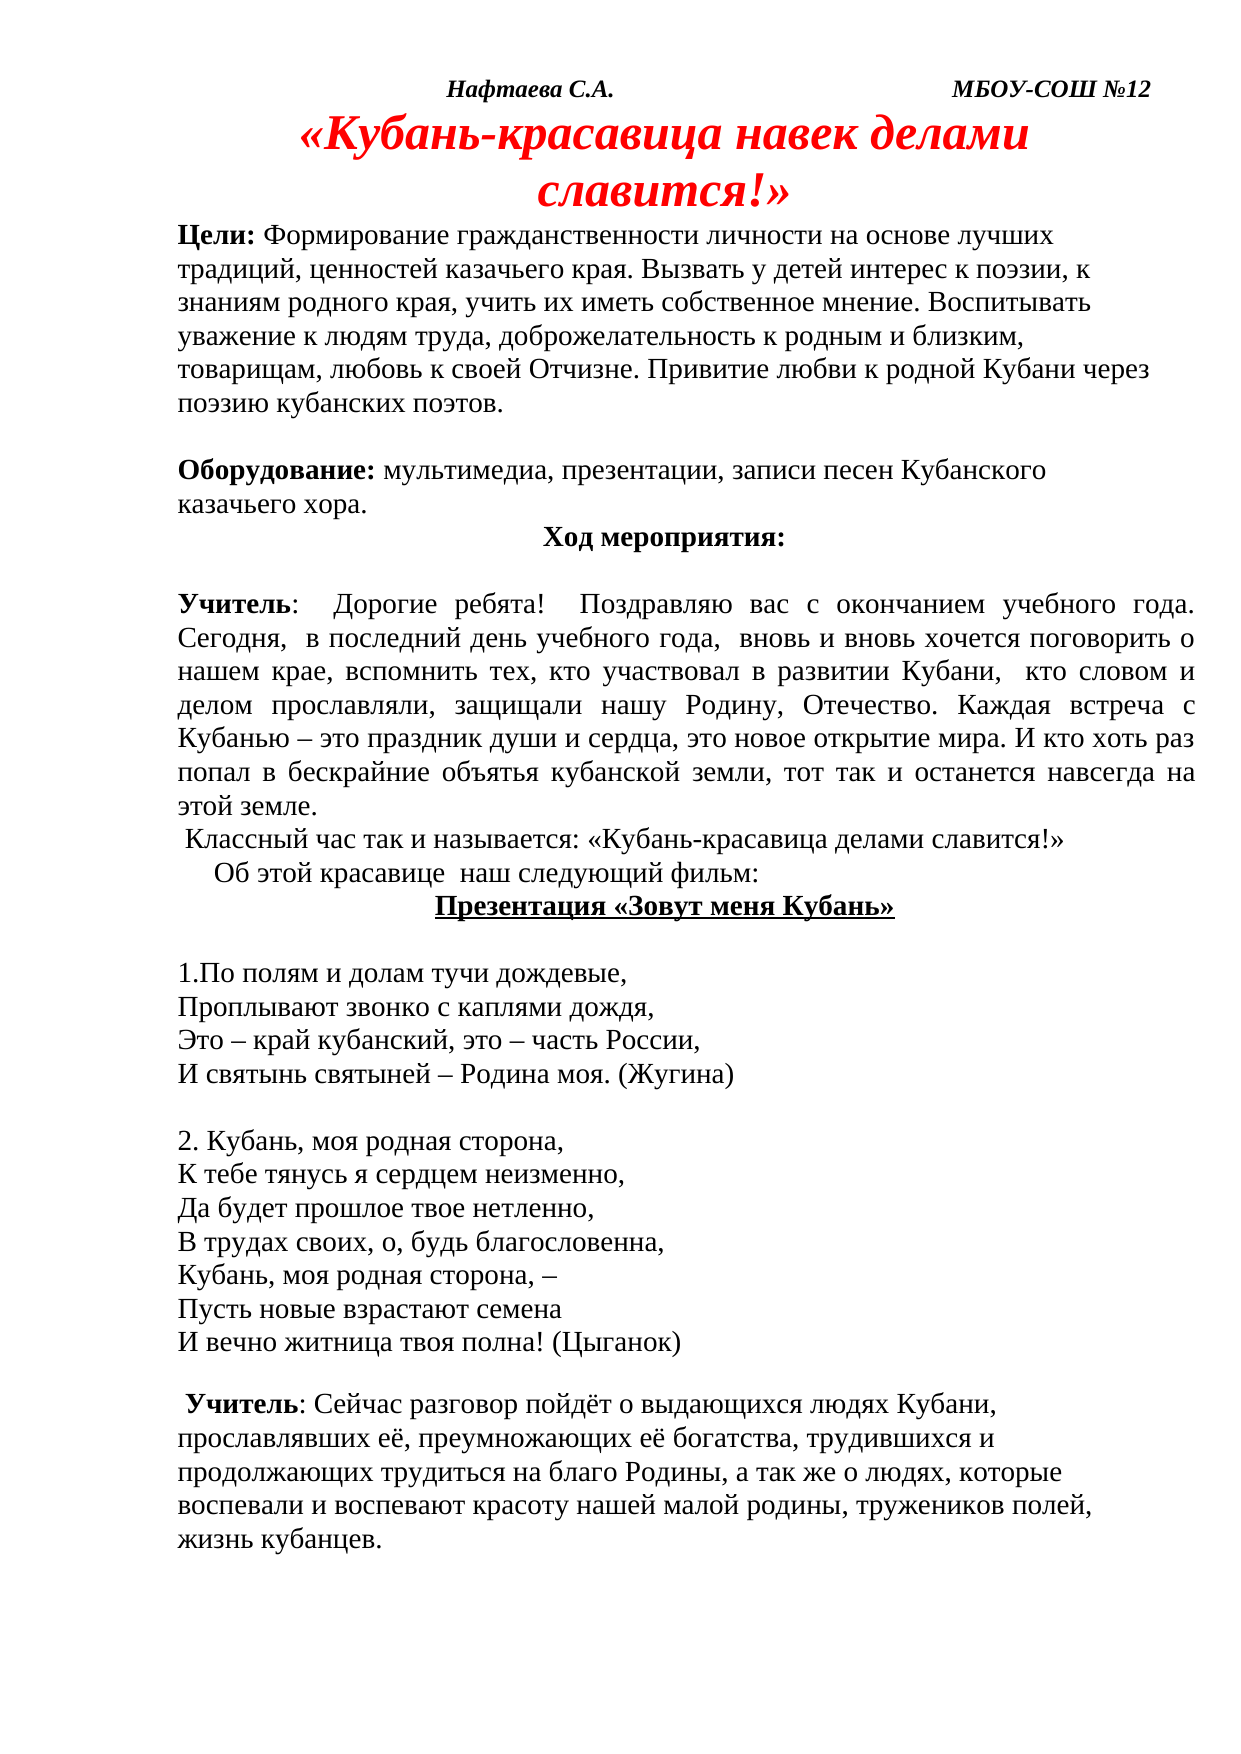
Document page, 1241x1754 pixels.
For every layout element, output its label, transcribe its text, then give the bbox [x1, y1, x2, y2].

text Оборудование: мультимедиа, презентации, записи песен Кубанского казачьего хора. [177, 452, 1152, 519]
text Учитель: Сейчас разговор пойдёт о выдающихся людях Кубани, прославлявших её, преумножающих её богатства, трудившихся и продолжающих трудиться на благо Родины, а так же о людях, которые воспевали и воспевают красоту нашей малой родины, тружеников полей, жизнь кубанцев. [177, 1387, 1152, 1554]
text Проплывают звонко с каплями дождя, [177, 989, 1152, 1022]
text Презентация «Зовут меня Кубань» [177, 888, 1152, 922]
text Это – край кубанский, это – часть России, [177, 1022, 1152, 1056]
text 1.По полям и долам тучи дождевые, [177, 955, 1152, 989]
text «Кубань-красавица навек делами славится!» [177, 102, 1152, 217]
text И святынь святыней – Родина моя. (Жугина) [177, 1056, 1152, 1089]
text Об этой красавице наш следующий фильм: [177, 855, 1152, 888]
text Цели: Формирование гражданственности личности на основе лучших традиций, ценностей казачьего края. Вызвать у детей интерес к поэзии, к знаниям родного края, учить их иметь собственное мнение. Воспитывать уважение к людям труда, доброжелательность к родным и близким, товарищам, любовь к своей Отчизне. Привитие любви к родной Кубани через поэзию кубанских поэтов. [177, 217, 1152, 419]
text 2. Кубань, моя родная сторона, К тебе тянусь я сердцем неизменно, Да будет прошлое твое нетленно, В трудах своих, о, будь благословенна, Кубань, моя родная сторона, – Пусть новые взрастают семена И вечно житница твоя полна! (Цыганок) [177, 1123, 1152, 1358]
text Учитель: Дорогие ребята! Поздравляю вас с окончанием учебного года. Сегодня, в последний день учебного года, вновь и вновь хочется поговорить о нашем крае, вспомнить тех, кто участвовал в развитии Кубани, кто словом и делом прославляли, защищали нашу Родину, Отечество. Каждая встреча с Кубанью – это праздник души и сердца, это новое открытие мира. И кто хоть раз попал в бескрайние объятья кубанской земли, тот так и останется навсегда на этой земле. [177, 586, 1196, 821]
text Ход мероприятия: [177, 519, 1152, 553]
text Классный час так и называется: «Кубань-красавица делами славится!» [177, 821, 1152, 855]
